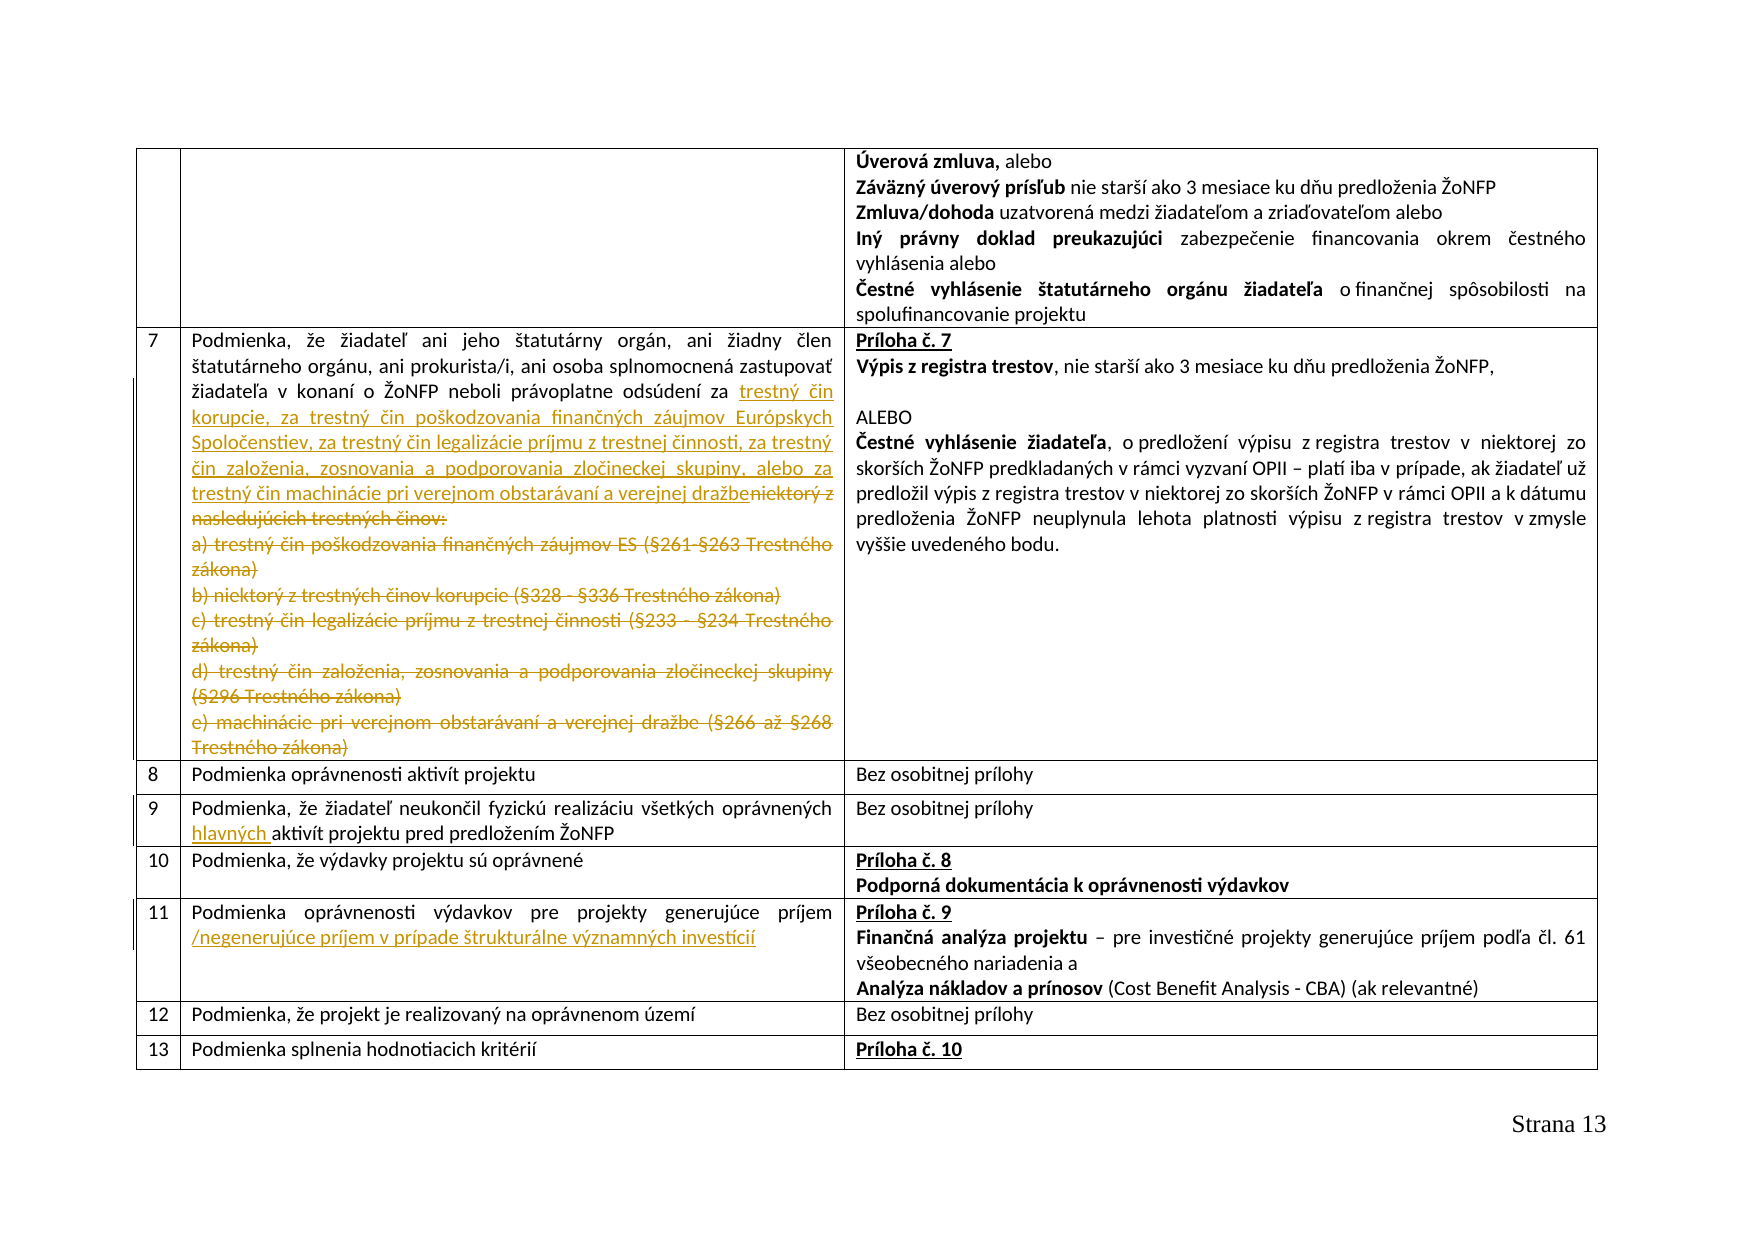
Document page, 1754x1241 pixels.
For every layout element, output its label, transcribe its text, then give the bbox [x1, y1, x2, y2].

table_cell 9 [137, 795, 180, 846]
table_cell 7 [137, 328, 180, 760]
table_cell 11 [137, 899, 180, 1001]
table_cell Podmienka oprávnenosti výdavkov pre projekty generujúce príjem [181, 899, 844, 1001]
table_cell Podmienka, že výdavky projektu sú oprávnené [181, 847, 844, 898]
table_cell Príloha č. 8 Podporná dokumentácia k oprávnenosti výdavkov [845, 847, 1597, 898]
table_cell Príloha č. 7 Výpis z registra trestov, nie starší ako 3 mesiace ku dňu predloženia ŽoNFP, alebo Čestné vyhlásenie žiadateľa, o predložení výpisu z registra trestov v niektorej zo skorších ŽoNFP predkladaných v rámci vyzvaní OPII – platí iba v prípade, ak žiadateľ už predložil výpis z registra trestov v niektorej zo skorších ŽoNFP v rámci OPII a k dátumu predloženia ŽoNFP neuplynula lehota platnosti výpisu z registra trestov v zmysle vyššie uvedeného bodu. [845, 328, 1597, 760]
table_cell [845, 1036, 1597, 1069]
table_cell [181, 1036, 844, 1069]
table_cell Podmienka, že žiadateľ ani jeho štatutárny orgán, ani žiadny člen štatutárneho orgánu, ani prokurista/i, ani osoba splnomocnená zastupovať žiadateľa v konaní o ŽoNFP neboli právoplatne odsúdení za [181, 328, 844, 760]
table_cell 13 [137, 1036, 180, 1069]
table_cell Bez osobitnej prílohy [845, 1002, 1597, 1035]
table_cell 8 [137, 761, 180, 794]
table_cell Podmienka, že žiadateľ neukončil fyzickú realizáciu všetkých oprávnených aktivít projektu pred predložením ŽoNFP [181, 795, 844, 846]
table_cell Bez osobitnej prílohy [845, 795, 1597, 846]
table_cell Podmienka oprávnenosti aktivít projektu [181, 761, 844, 794]
table_cell 10 [137, 847, 180, 898]
table_cell Bez osobitnej prílohy [845, 761, 1597, 794]
table_cell 6 [137, 149, 180, 327]
table_cell Podmienka, že projekt je realizovaný na oprávnenom území [181, 1002, 844, 1035]
table_cell 12 [137, 1002, 180, 1035]
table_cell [181, 149, 844, 327]
table_cell Príloha č. 9 Finančná analýza projektu – pre investičné projekty generujúce príjem podľa čl. 61 všeobecného nariadenia a Analýza nákladov a prínosov (Cost Benefit Analysis - CBA) (ak relevantné) [845, 899, 1597, 1001]
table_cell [845, 149, 1597, 327]
